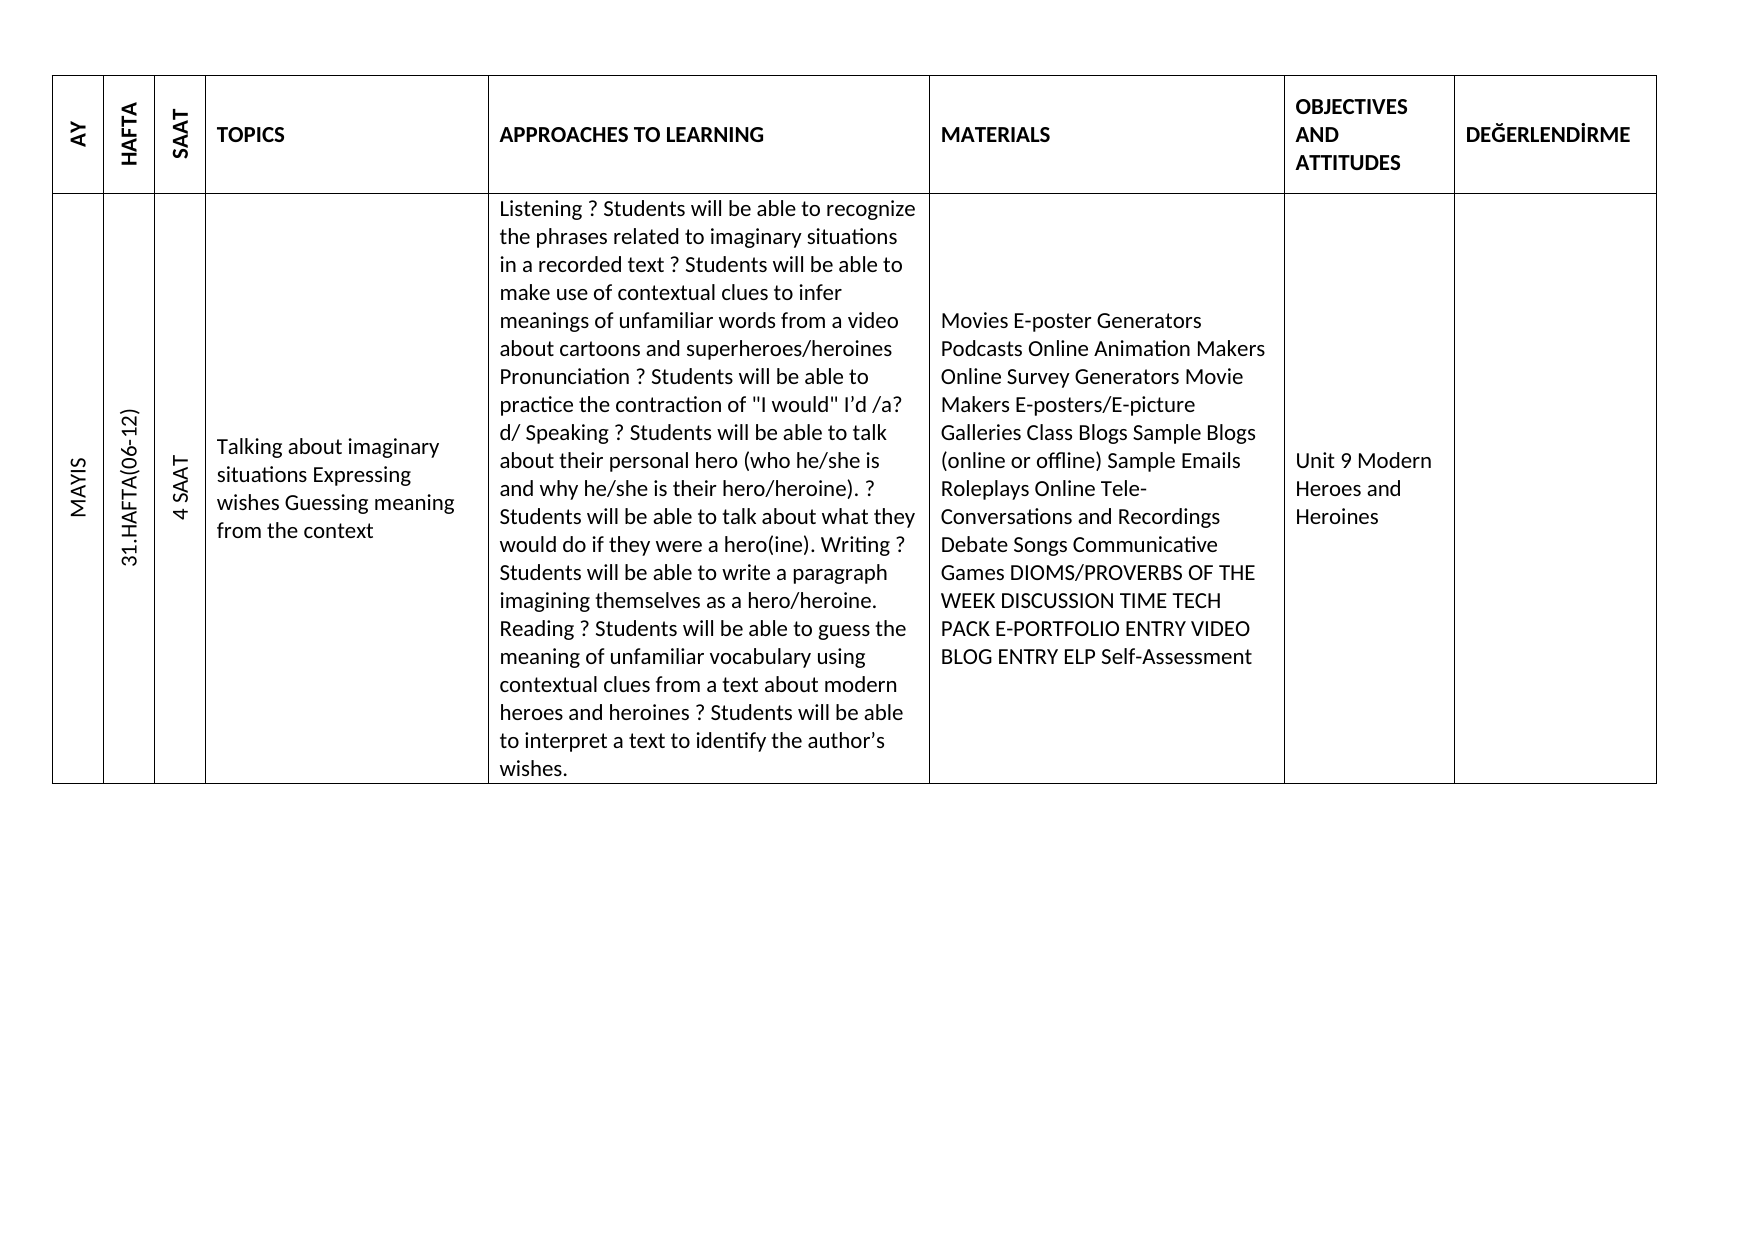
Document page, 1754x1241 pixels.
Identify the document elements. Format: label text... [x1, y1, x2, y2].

table_cell Talking about imaginary situations Expressing wishes Guessing meaning from the context [206, 194, 488, 783]
table_cell 31.HAFTA(06-12) [104, 194, 154, 783]
table_header HAFTA [104, 76, 154, 193]
table_cell [1455, 194, 1656, 783]
table_header TOPICS [206, 76, 488, 193]
table_header SAAT [155, 76, 205, 193]
table_cell Unit 9 Modern Heroes and Heroines [1285, 194, 1454, 783]
table_cell MAYIS [53, 194, 103, 783]
table_cell 4 SAAT [155, 194, 205, 783]
table_cell Listening ? Students will be able to recognize the phrases related to imaginary situations in a recorded text ? Students will be able to make use of contextual clues to infer meanings of unfamiliar words from a video about cartoons and superheroes/heroines Pronunciation ? Students will be able to practice the contraction of "I would" I’d /a?d/ Speaking ? Students will be able to talk about their personal hero (who he/she is and why he/she is their hero/heroine). ? Students will be able to talk about what they would do if they were a hero(ine). Writing ? Students will be able to write a paragraph imagining themselves as a hero/heroine. Reading ? Students will be able to guess the meaning of unfamiliar vocabulary using contextual clues from a text about modern heroes and heroines ? Students will be able to interpret a text to identify the author’s wishes. [489, 194, 929, 783]
table_header DEĞERLENDİRME [1455, 76, 1656, 193]
table_cell Movies E-poster Generators Podcasts Online Animation Makers Online Survey Generators Movie Makers E-posters/E-picture Galleries Class Blogs Sample Blogs (online or offline) Sample Emails Roleplays Online Tele-Conversations and Recordings Debate Songs Communicative Games DIOMS/PROVERBS OF THE WEEK DISCUSSION TIME TECH PACK E-PORTFOLIO ENTRY VIDEO BLOG ENTRY ELP Self-Assessment [930, 194, 1284, 783]
table_header OBJECTIVES AND ATTITUDES [1285, 76, 1454, 193]
table_header APPROACHES TO LEARNING [489, 76, 929, 193]
table_header AY [53, 76, 103, 193]
table_header MATERIALS [930, 76, 1284, 193]
